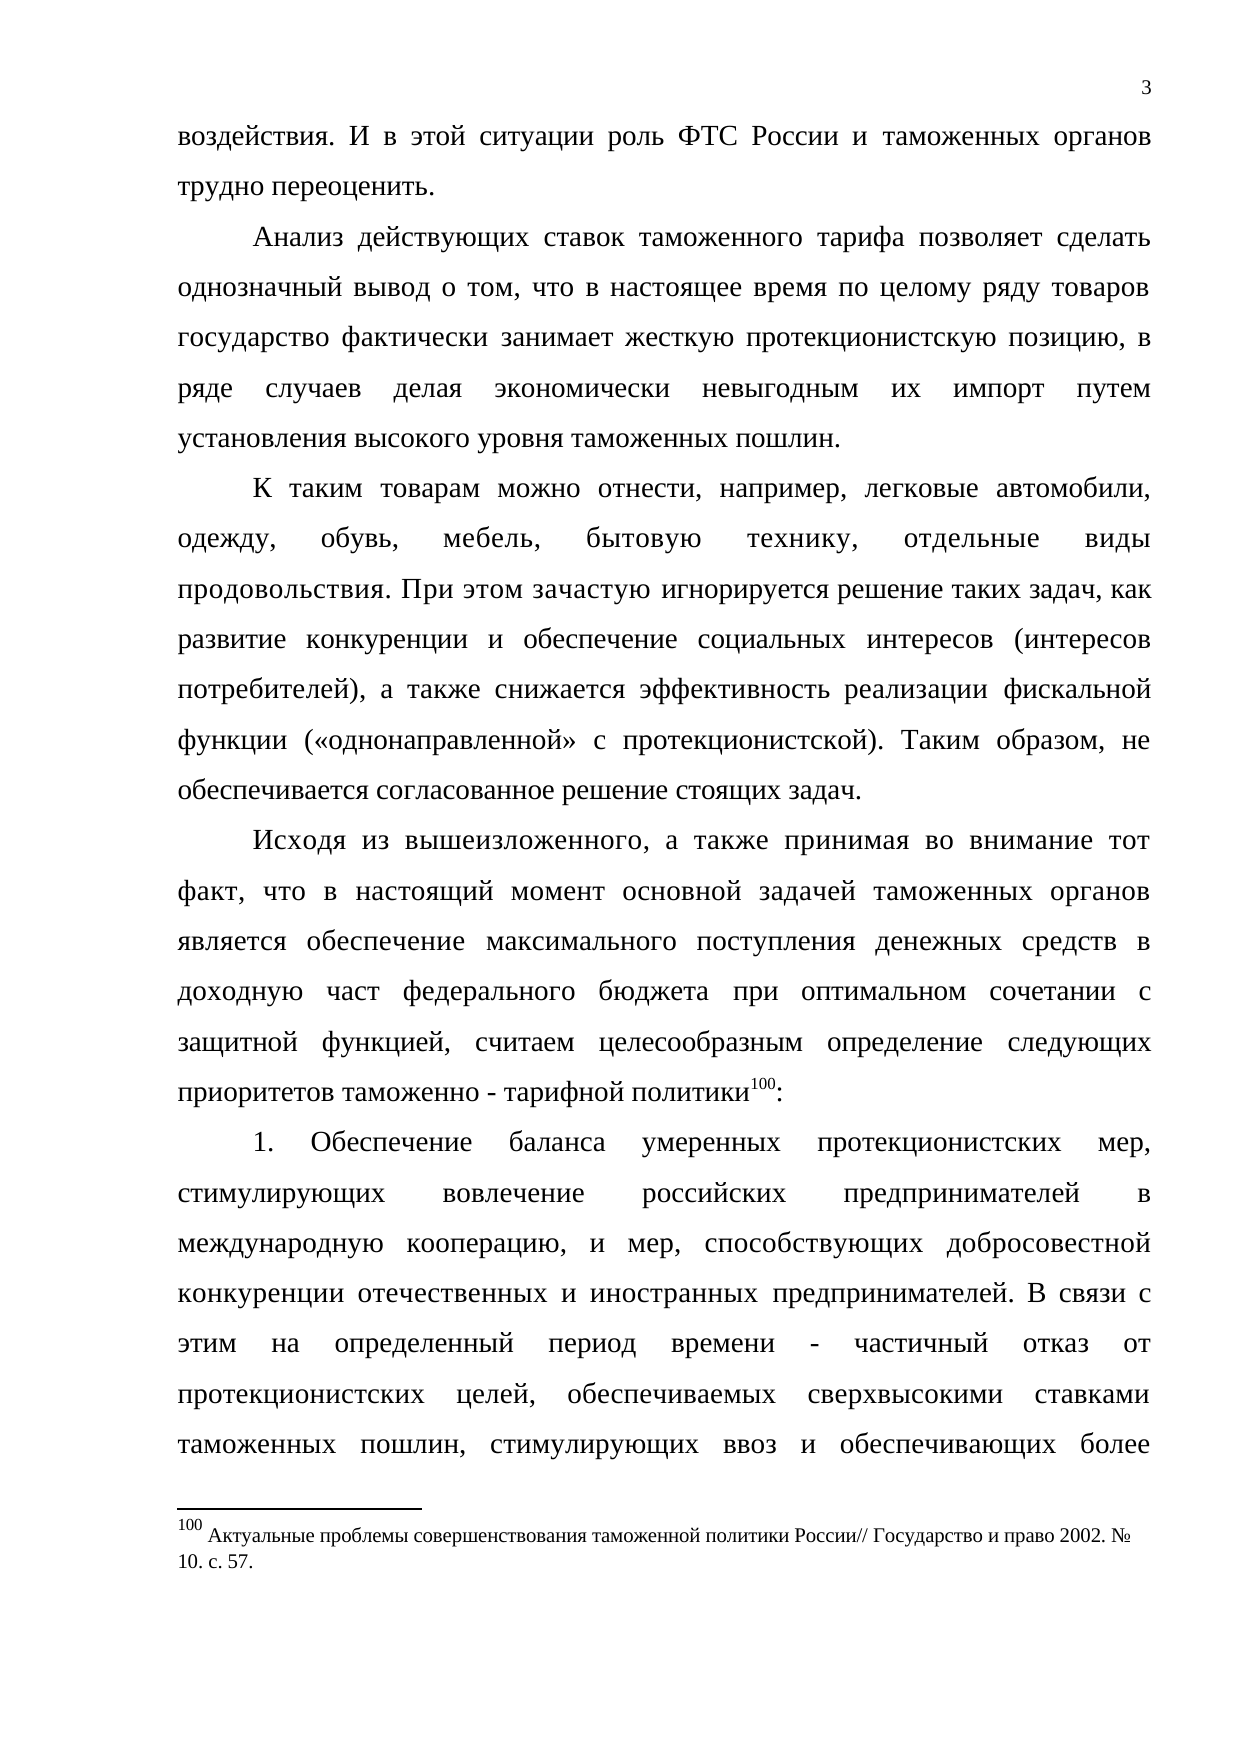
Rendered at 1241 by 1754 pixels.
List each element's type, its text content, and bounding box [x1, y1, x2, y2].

text Исходя из вышеизложенного, а также принимая во внимание тот факт, что в настоящий момент основной задачей таможенных органов является обеспечение максимального поступления денежных средств в доходную част федерального бюджета при оптимальном сочетании с защитной функцией, считаем целесообразным определение следующих приоритетов таможенно - тарифной политики: [177, 822, 1152, 1108]
text Анализ действующих ставок таможенного тарифа позволяет сделать однозначный вывод о том, что в настоящее время по целому ряду товаров государство фактически занимает жесткую протекционистскую позицию, в ряде случаев делая экономически невыгодным их импорт путем установления высокого уровня таможенных пошлин. [177, 219, 1152, 453]
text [177, 118, 1152, 202]
text К таким товарам можно отнести, например, легковые автомобили, одежду, обувь, мебель, бытовую технику, отдельные виды продовольствия. При этом зачастую игнорируется решение таких задач, как развитие конкуренции и обеспечение социальных интересов (интересов потребителей), а также снижается эффективность реализации фискальной функции («однонаправленной» с протекционистской). Таким образом, не обеспечивается согласованное решение стоящих задач. [177, 470, 1152, 806]
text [177, 1124, 1152, 1460]
